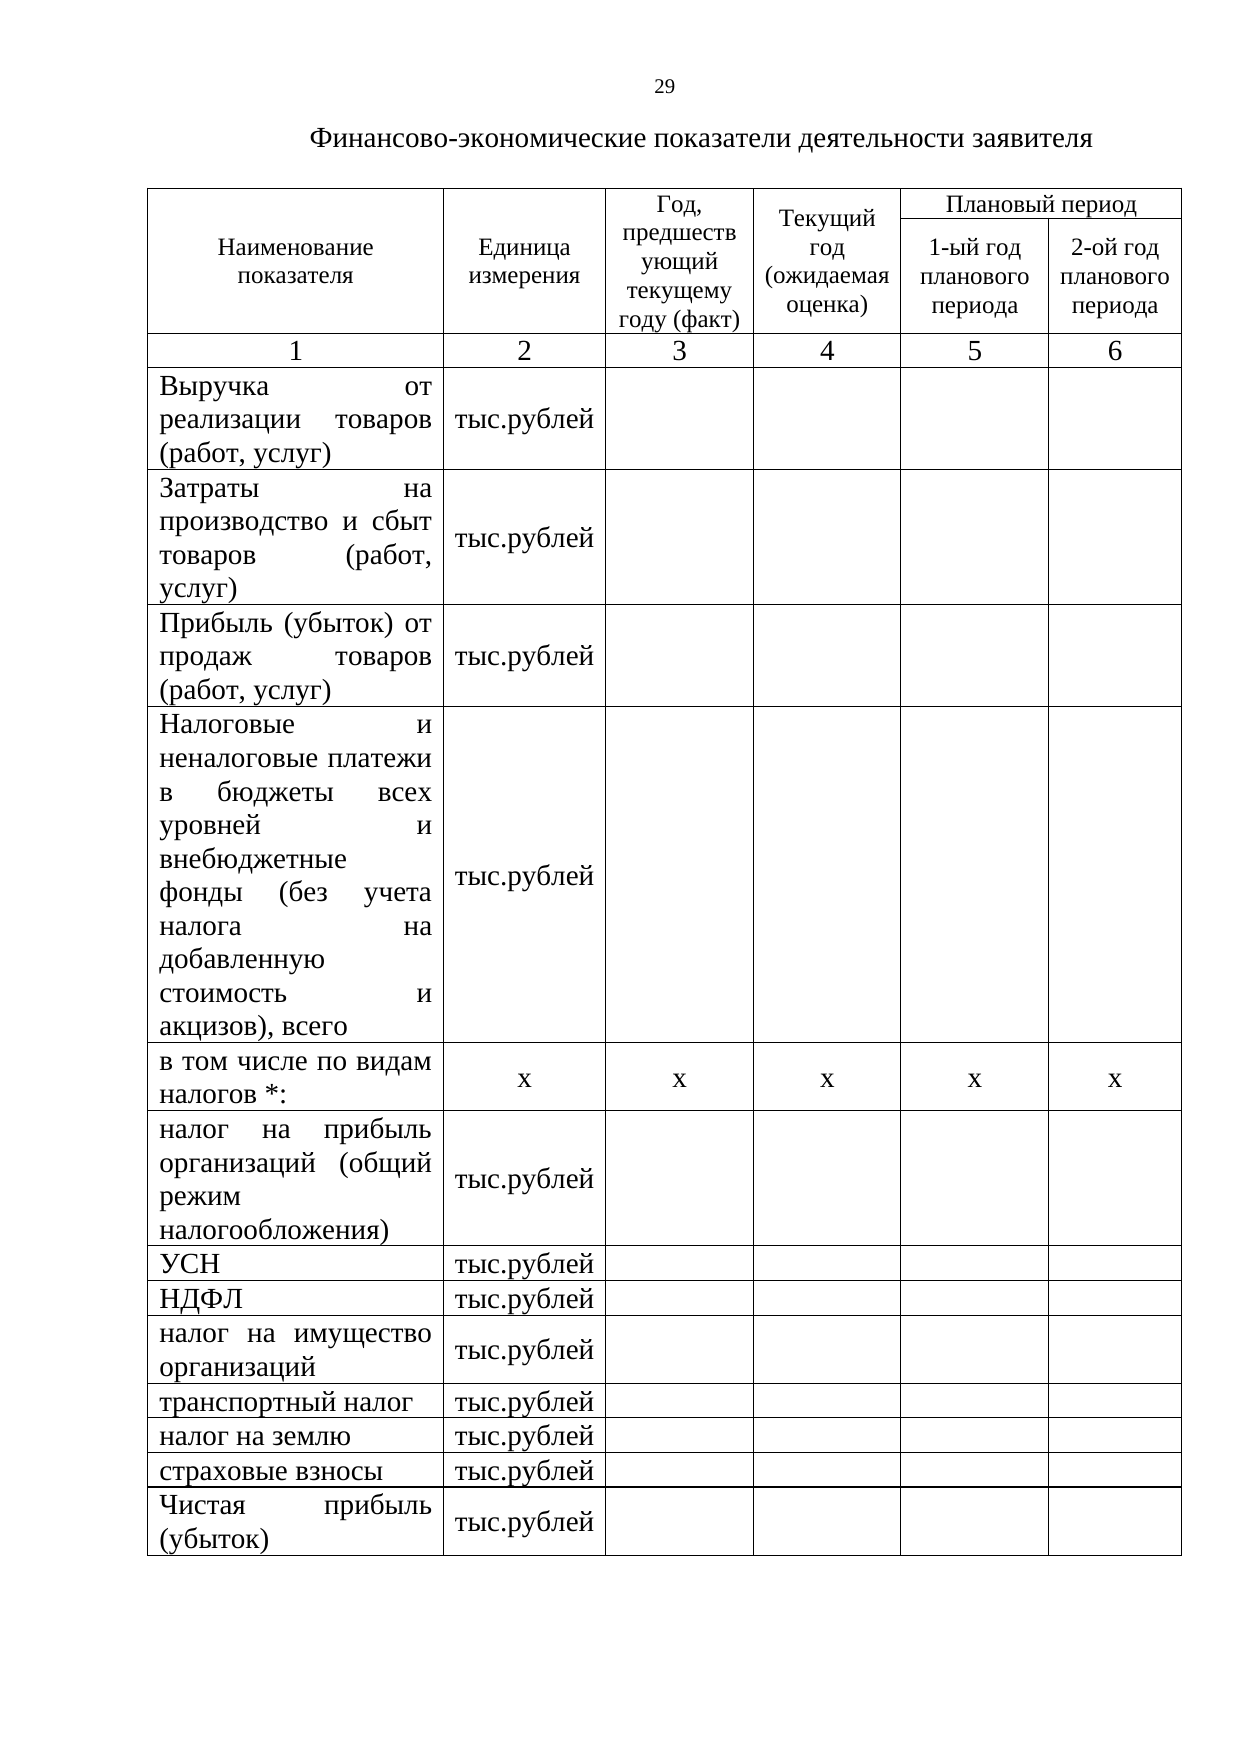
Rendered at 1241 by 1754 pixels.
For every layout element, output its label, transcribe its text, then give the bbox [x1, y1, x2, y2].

table_cell [901, 605, 1048, 706]
table_cell 1-ый год планового периода [901, 219, 1048, 332]
table_cell тыс.рублей [444, 1111, 605, 1245]
table_cell 4 [754, 334, 900, 367]
table_cell тыс.рублей [444, 1384, 605, 1417]
table_cell налог на имущество организаций [148, 1316, 443, 1383]
table_cell [1049, 1488, 1181, 1554]
table_cell [606, 1384, 753, 1417]
table_cell [606, 1453, 753, 1486]
table_header Текущий год (ожидаемая оценка) [754, 189, 900, 332]
table_cell тыс.рублей [444, 1281, 605, 1314]
table_cell [901, 470, 1048, 604]
table_cell [754, 1384, 900, 1417]
table_cell [606, 368, 753, 469]
table_cell [754, 1453, 900, 1486]
table_cell 3 [606, 334, 753, 367]
table_cell [1049, 1418, 1181, 1452]
table_cell страховые взносы [148, 1453, 443, 1486]
table_cell НДФЛ [148, 1281, 443, 1314]
table_cell тыс.рублей [444, 470, 605, 604]
table_cell [606, 1111, 753, 1245]
table_cell Чистая прибыль (убыток) [148, 1488, 443, 1554]
table_cell [606, 605, 753, 706]
table_cell [606, 1281, 753, 1314]
table_cell [901, 1246, 1048, 1280]
table_cell [901, 368, 1048, 469]
table_cell х [606, 1043, 753, 1110]
table_cell [754, 1281, 900, 1314]
table_cell тыс.рублей [444, 1246, 605, 1280]
table_cell [1049, 1384, 1181, 1417]
table_header Единица измерения [444, 189, 605, 332]
table_cell х [901, 1043, 1048, 1110]
table_cell тыс.рублей [444, 1488, 605, 1554]
table_cell [754, 605, 900, 706]
table_cell Налоговые и неналоговые платежи в бюджеты всех уровней и внебюджетные фонды (без учета налога на добавленную стоимость и акцизов), всего [148, 707, 443, 1042]
table_cell х [444, 1043, 605, 1110]
table_cell [1049, 605, 1181, 706]
table_cell [901, 1384, 1048, 1417]
table_cell Выручка от реализации товаров (работ, услуг) [148, 368, 443, 469]
table_cell тыс.рублей [444, 1418, 605, 1452]
table_cell [901, 1488, 1048, 1554]
table_cell [754, 1488, 900, 1554]
table_cell [606, 707, 753, 1042]
table_cell х [754, 1043, 900, 1110]
table_cell в том числе по видам налогов *: [148, 1043, 443, 1110]
table_cell [754, 1111, 900, 1245]
table_cell тыс.рублей [444, 368, 605, 469]
table_cell 5 [901, 334, 1048, 367]
table_cell налог на землю [148, 1418, 443, 1452]
table_cell [901, 707, 1048, 1042]
table_cell [901, 1281, 1048, 1314]
table_cell [606, 1418, 753, 1452]
table_header Год, предшествующий текущему году (факт) [606, 189, 753, 332]
table_cell Прибыль (убыток) от продаж товаров (работ, услуг) [148, 605, 443, 706]
table_cell [1049, 470, 1181, 604]
table_cell [1049, 1246, 1181, 1280]
table_header Плановый период [901, 189, 1181, 217]
table_cell тыс.рублей [444, 1316, 605, 1383]
table_cell тыс.рублей [444, 707, 605, 1042]
table_cell тыс.рублей [444, 1453, 605, 1486]
table_cell [901, 1453, 1048, 1486]
table_cell налог на прибыль организаций (общий режим налогообложения) [148, 1111, 443, 1245]
table_cell [606, 1488, 753, 1554]
table_cell [754, 368, 900, 469]
table_cell х [1049, 1043, 1181, 1110]
table_cell [754, 470, 900, 604]
table_cell [1049, 368, 1181, 469]
table_cell транспортный налог [148, 1384, 443, 1417]
table_cell [606, 1316, 753, 1383]
table_cell [754, 1316, 900, 1383]
table_cell 2-ой год планового периода [1049, 219, 1181, 332]
table_cell [901, 1111, 1048, 1245]
table_cell 2 [444, 334, 605, 367]
table_cell 6 [1049, 334, 1181, 367]
table_cell Затраты на производство и сбыт товаров (работ, услуг) [148, 470, 443, 604]
table_cell УСН [148, 1246, 443, 1280]
list Финансово-экономические показатели деятельности заявителя [222, 121, 1181, 154]
table_cell [606, 470, 753, 604]
table_cell [901, 1316, 1048, 1383]
table_cell [1049, 707, 1181, 1042]
table_cell [1049, 1453, 1181, 1486]
table_header Наименование показателя [148, 189, 443, 332]
table_cell [606, 1246, 753, 1280]
table_cell 1 [148, 334, 443, 367]
table_cell [901, 1418, 1048, 1452]
table_cell [1049, 1281, 1181, 1314]
table_cell [754, 707, 900, 1042]
table_cell тыс.рублей [444, 605, 605, 706]
table_cell [1049, 1316, 1181, 1383]
table_cell [1049, 1111, 1181, 1245]
table_cell [754, 1246, 900, 1280]
table_cell [754, 1418, 900, 1452]
